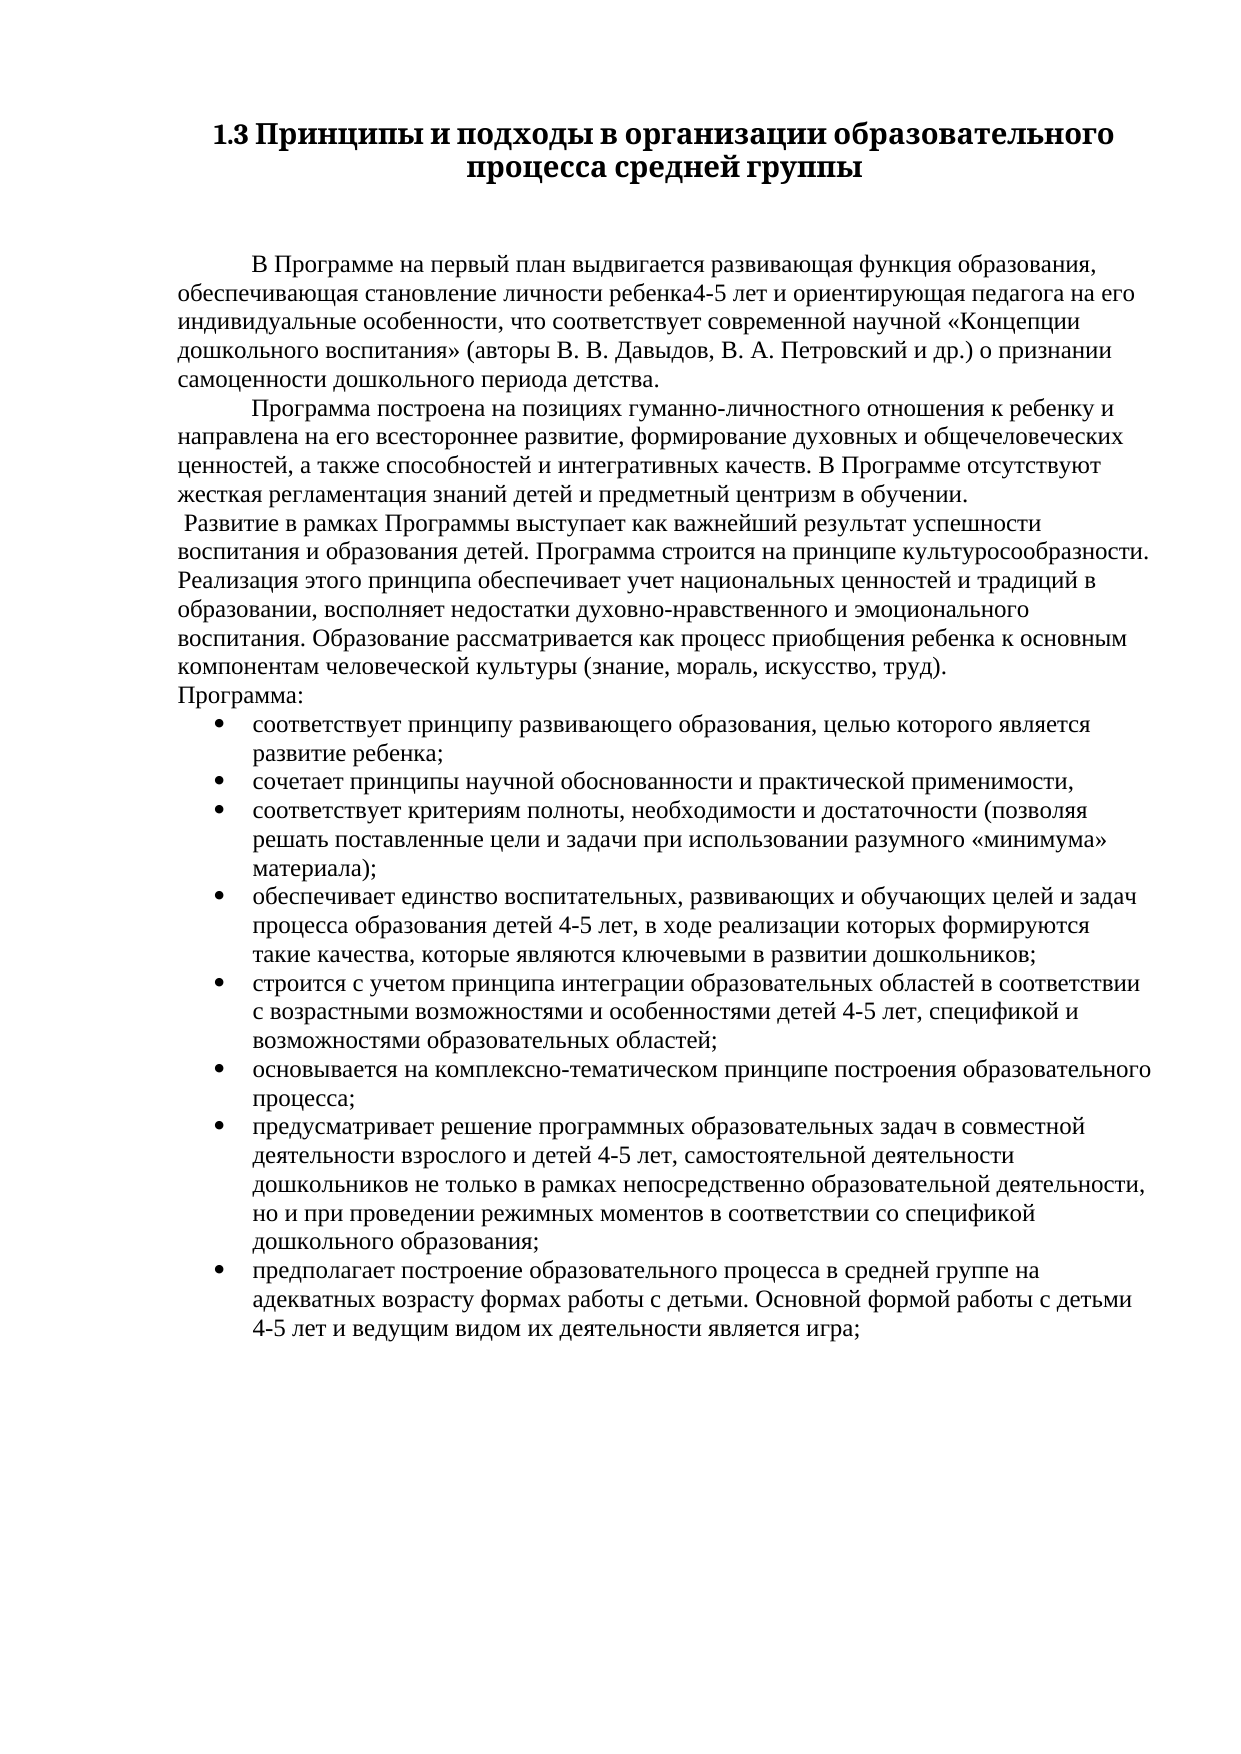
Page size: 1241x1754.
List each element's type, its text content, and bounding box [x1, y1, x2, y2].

subtitle 1.3 Принципы и подходы в организации образовательного процесса средней группы [177, 118, 1152, 185]
text Развитие в рамках Программы выступает как важнейший результат успешности воспитания и образования детей. Программа строится на принципе культуросообразности. Реализация этого принципа обеспечивает учет национальных ценностей и традиций в образовании, восполняет недостатки духовно-нравственного и эмоционального воспитания. Образование рассматривается как процесс приобщения ребенка к основным компонентам человеческой культуры (знание, мораль, искусство, труд). [177, 508, 1152, 680]
list предполагает построение образовательного процесса в средней группе на адекватных возрасту формах работы с детьми. Основной формой работы с детьми 4-5 лет и ведущим видом их деятельности является игра; [215, 1255, 1152, 1341]
list обеспечивает единство воспитательных, развивающих и обучающих целей и задач процесса образования детей 4-5 лет, в ходе реализации которых формируются такие качества, которые являются ключевыми в развитии дошкольников; [215, 881, 1152, 968]
list соответствует критериям полноты, необходимости и достаточности (позволяя решать поставленные цели и задачи при использовании разумного «минимума» материала); [215, 795, 1152, 881]
text Программа построена на позициях гуманно-личностного отношения к ребенку и направлена на его всестороннее развитие, формирование духовных и общечеловеческих ценностей, а также способностей и интегративных качеств. В Программе отсутствуют жесткая регламентация знаний детей и предметный центризм в обучении. [177, 393, 1152, 508]
list строится с учетом принципа интеграции образовательных областей в соответствии с возрастными возможностями и особенностями детей 4-5 лет, спецификой и возможностями образовательных областей; [215, 968, 1152, 1054]
list основывается на комплексно-тематическом принципе построения образовательного процесса; [215, 1054, 1152, 1111]
list сочетает принципы научной обоснованности и практической применимости, [215, 766, 1152, 795]
list предусматривает решение программных образовательных задач в совместной деятельности взрослого и детей 4-5 лет, самостоятельной деятельности дошкольников не только в рамках непосредственно образовательной деятельности, но и при проведении режимных моментов в соответствии со спецификой дошкольного образования; [215, 1111, 1152, 1255]
text Программа: [177, 680, 1152, 709]
text В Программе на первый план выдвигается развивающая функция образования, обеспечивающая становление личности ребенка4-5 лет и ориентирующая педагога на его индивидуальные особенности, что соответствует современной научной «Концепции дошкольного воспитания» (авторы В. В. Давыдов, В. А. Петровский и др.) о признании самоценности дошкольного периода детства. [177, 249, 1152, 393]
list соответствует принципу развивающего образования, целью которого является развитие ребенка; [215, 709, 1152, 766]
